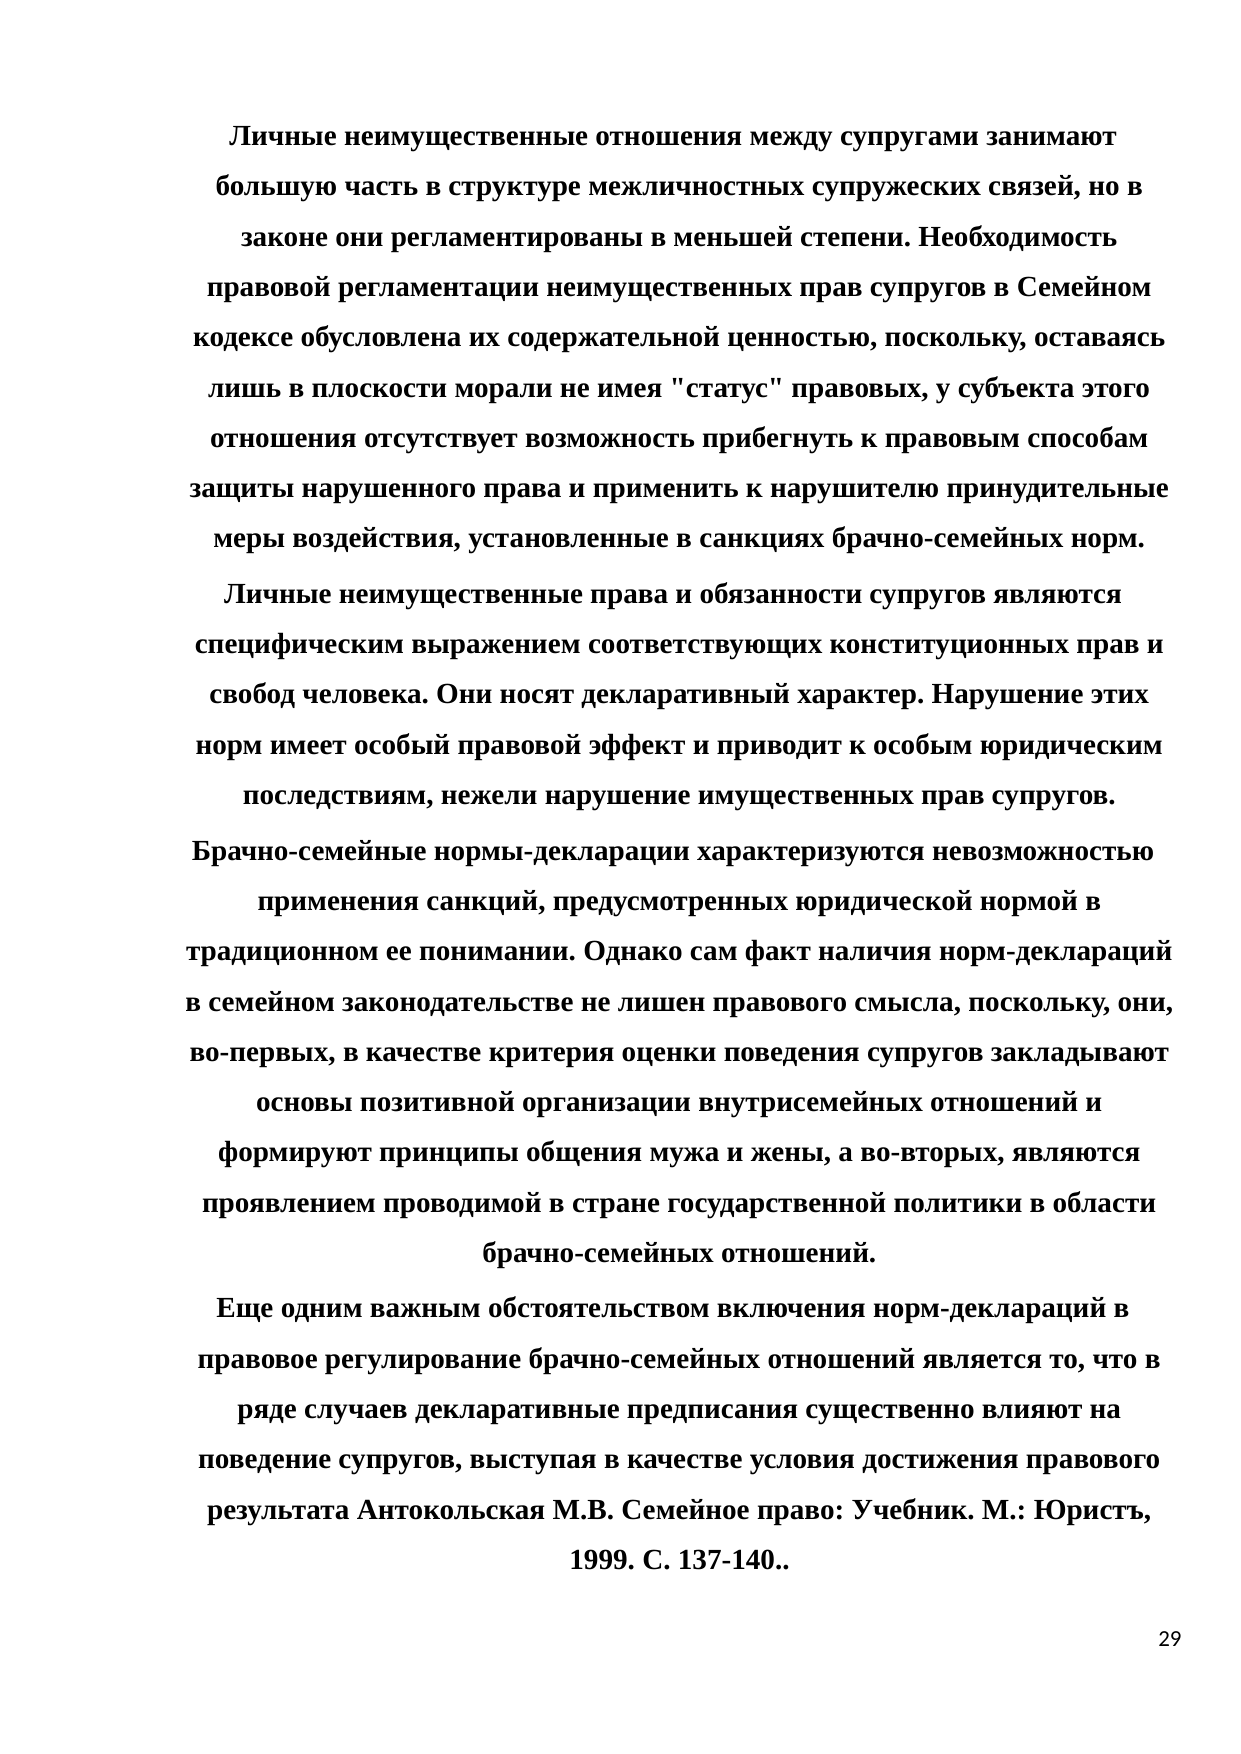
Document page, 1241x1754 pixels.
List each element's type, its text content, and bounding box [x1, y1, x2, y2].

subtitle Еще одним важным обстоятельством включения норм-деклараций в правовое регулирование брачно-семейных отношений является то, что в ряде случаев декларативные предписания существенно влияют на поведение супругов, выступая в качестве условия достижения правового результата Антокольская М.В. Семейное право: Учебник. М.: Юристъ, 1999. С. 137-140.. [165, 1291, 1181, 1576]
subtitle Личные неимущественные отношения между супругами занимают большую часть в структуре межличностных супружеских связей, но в законе они регламентированы в меньшей степени. Необходимость правовой регламентации неимущественных прав супругов в Семейном кодексе обусловлена их содержательной ценностью, поскольку, оставаясь лишь в плоскости морали не имея "статус" правовых, у субъекта этого отношения отсутствует возможность прибегнуть к правовым способам защиты нарушенного права и применить к нарушителю принудительные меры воздействия, установленные в санкциях брачно-семейных норм. [165, 118, 1181, 554]
subtitle Брачно-семейные нормы-декларации характеризуются невозможностью применения санкций, предусмотренных юридической нормой в традиционном ее понимании. Однако сам факт наличия норм-деклараций в семейном законодательстве не лишен правового смысла, поскольку, они, во-первых, в качестве критерия оценки поведения супругов закладывают основы позитивной организации внутрисемейных отношений и формируют принципы общения мужа и жены, а во-вторых, являются проявлением проводимой в стране государственной политики в области брачно-семейных отношений. [165, 833, 1181, 1269]
subtitle Личные неимущественные права и обязанности супругов являются специфическим выражением соответствующих конституционных прав и свобод человека. Они носят декларативный характер. Нарушение этих норм имеет особый правовой эффект и приводит к особым юридическим последствиям, нежели нарушение имущественных прав супругов. [165, 576, 1181, 811]
